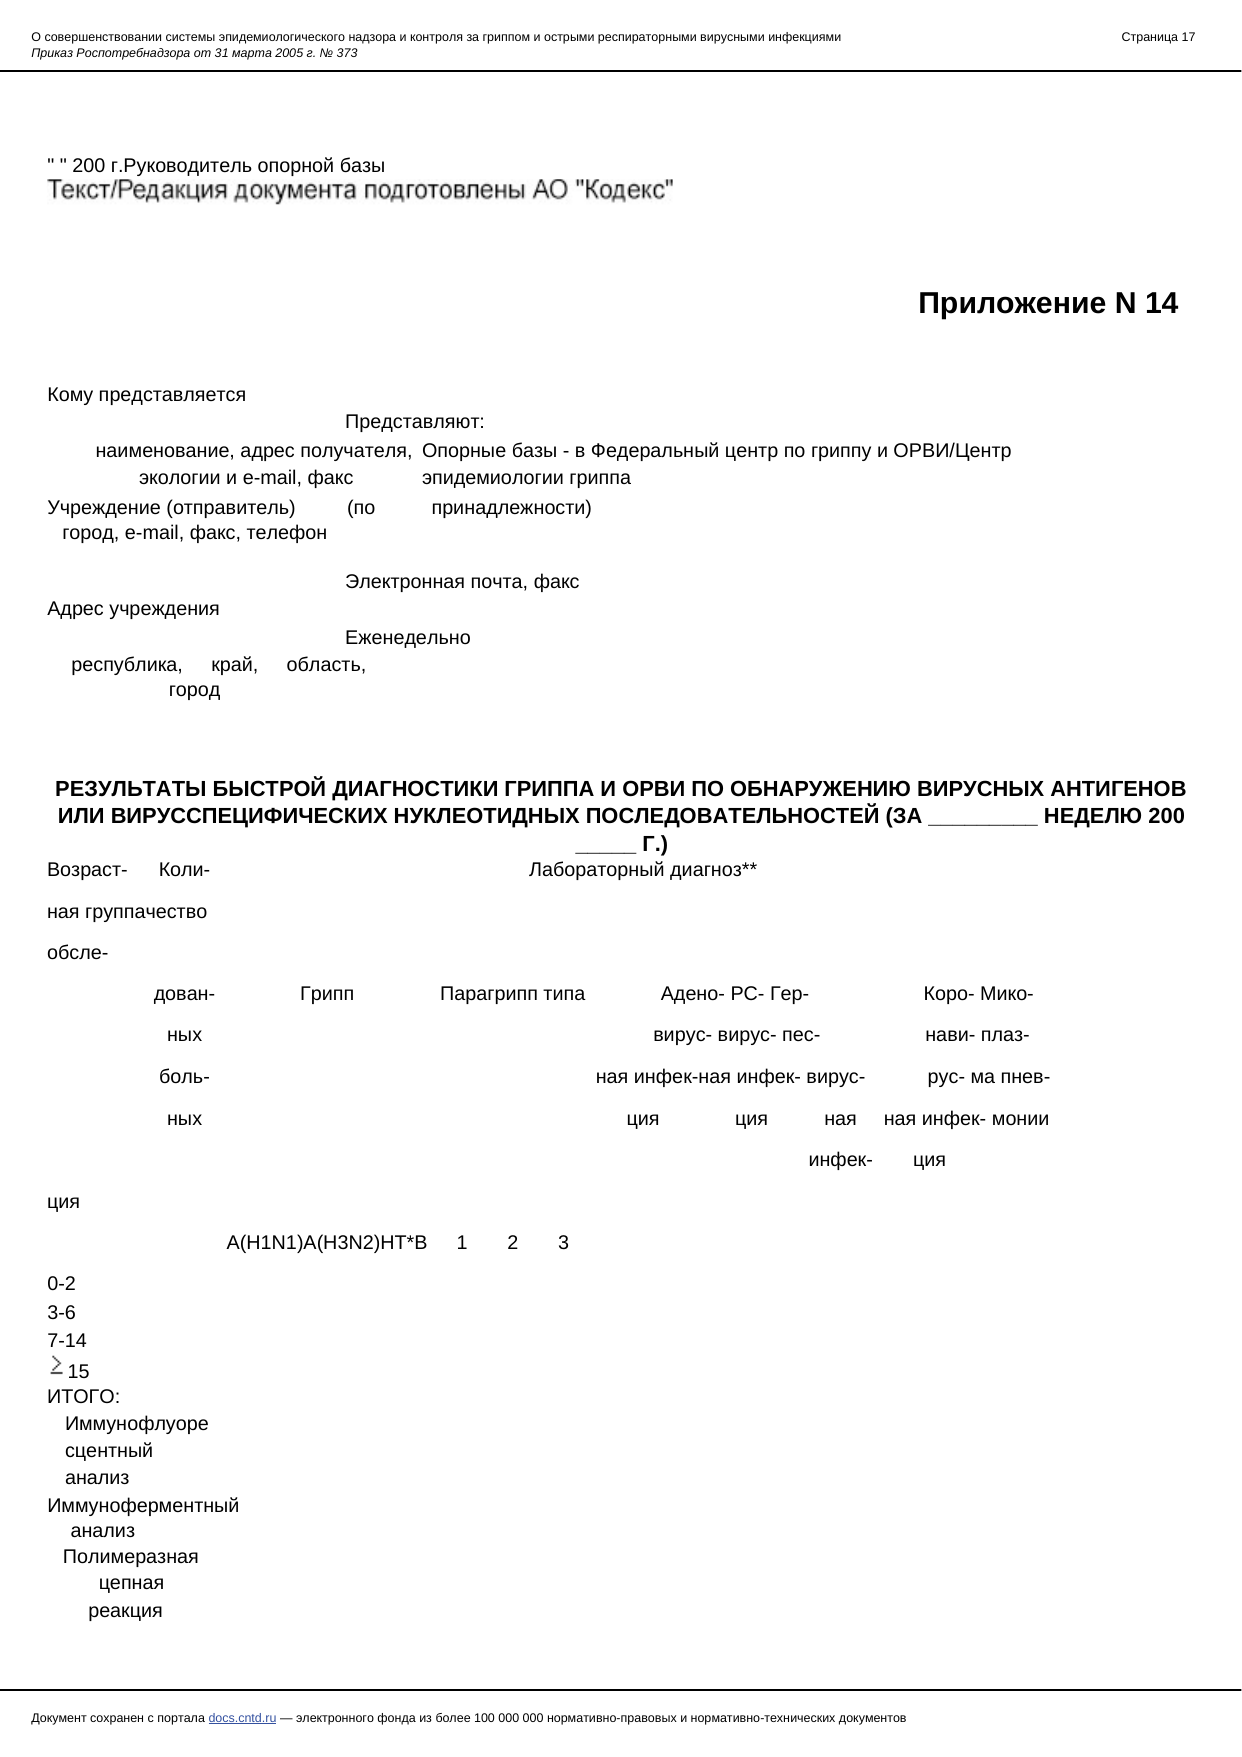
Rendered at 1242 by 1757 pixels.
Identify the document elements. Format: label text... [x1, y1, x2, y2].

text ная группачество [47, 899, 1195, 922]
text ция [47, 1189, 1195, 1212]
text Полимеразная цепная [63, 1545, 269, 1593]
text A(H1N1)A(H3N2)НТ*В 1 2 3 [47, 1231, 1195, 1253]
text " " 200 г.Руководитель опорной базы [47, 154, 1195, 177]
text дован- Грипп Парагрипп типа Адено- РС- Гер- Коро- Мико- [47, 982, 1195, 1004]
text Еженедельно [345, 626, 1195, 649]
text ИТОГО: Иммунофлуоресцентный анализ [47, 1385, 217, 1489]
text Адрес учреждения [47, 597, 1195, 620]
text инфек- ция [47, 1148, 1195, 1171]
text Учреждение (отправитель) (по принадлежности) город, e-mail, факс, телефон [47, 496, 592, 544]
picture [46, 179, 675, 206]
text Возраст- Коли- Лабораторный диагноз** [47, 858, 1195, 881]
text 0-2 [47, 1272, 1195, 1295]
subtitle 3-6 [47, 1301, 1195, 1324]
text 15 [47, 1353, 1195, 1383]
text ных вирус- вирус- пес- нави- плаз- [47, 1023, 1195, 1046]
text Кому представляется [47, 383, 1195, 406]
subtitle 7-14 [47, 1328, 1195, 1351]
text Представляют: [345, 410, 1195, 433]
text боль- ная инфек-ная инфек- вирус- рус- ма пнев- [47, 1065, 1195, 1088]
text ных ция ция ная ная инфек- монии [47, 1106, 1195, 1129]
text обсле- [47, 941, 1195, 963]
text реакция [88, 1599, 1195, 1622]
text Электронная почта, факс [345, 570, 1195, 592]
text республика, край, область, город [71, 653, 366, 701]
picture [47, 1353, 68, 1379]
text РЕЗУЛЬТАТЫ БЫСТРОЙ ДИАГНОСТИКИ ГРИППА И ОРВИ ПО ОБНАРУЖЕНИЮ ВИРУСНЫХ АНТИГЕНОВ ИЛИ ВИРУССПЕЦИФИЧЕСКИХ НУКЛЕОТИДНЫХ ПОСЛЕДОВАТЕЛЬНОСТЕЙ (ЗА _________ НЕДЕЛЮ 200 _____ Г.) [47, 776, 1195, 856]
text наименование, адрес получателя, Опорные базы - в Федеральный центр по гриппу и ОРВИ/Центр экологии и e-mail, факс эпидемиологии гриппа [95, 439, 1028, 489]
text Приложение N 14 [47, 285, 1178, 320]
text Иммуноферментный анализ [47, 1493, 253, 1541]
